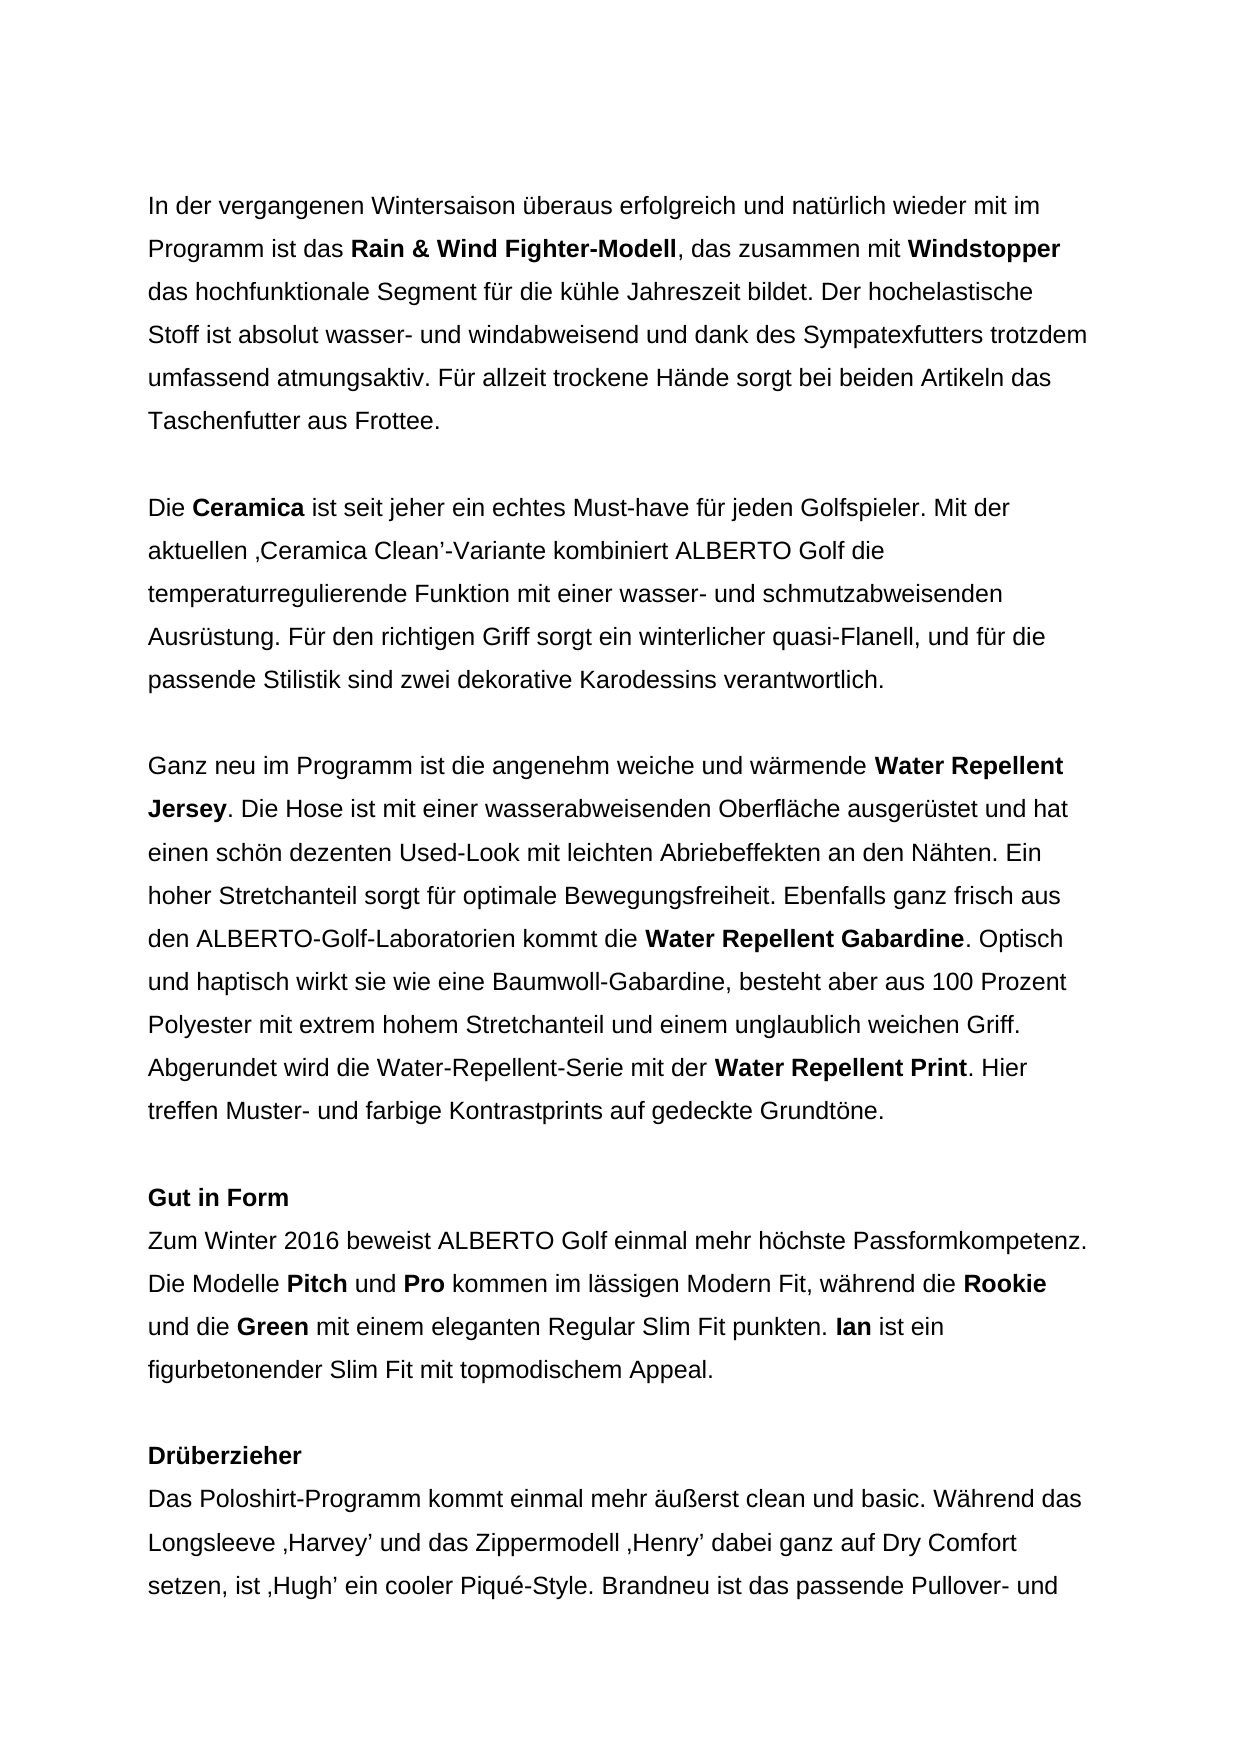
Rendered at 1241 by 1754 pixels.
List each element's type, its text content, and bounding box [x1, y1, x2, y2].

text In der vergangenen Wintersaison überaus erfolgreich und natürlich wieder mit im Programm ist das Rain & Wind Fighter-Modell, das zusammen mit Windstopper das hochfunktionale Segment für die kühle Jahreszeit bildet. Der hochelastische Stoff ist absolut wasser- und windabweisend und dank des Sympatexfutters trotzdem umfassend atmungsaktiv. Für allzeit trockene Hände sorgt bei beiden Artikeln das Taschenfutter aus Frottee. [148, 191, 1092, 435]
text Gut in Form [148, 1183, 1092, 1211]
text Zum Winter 2016 beweist ALBERTO Golf einmal mehr höchste Passformkompetenz. Die Modelle Pitch und Pro kommen im lässigen Modern Fit, während die Rookie und die Green mit einem eleganten Regular Slim Fit punkten. Ian ist ein figurbetonender Slim Fit mit topmodischem Appeal. [148, 1226, 1092, 1384]
text Die Ceramica ist seit jeher ein echtes Must-have für jeden Golfspieler. Mit der aktuellen ‚Ceramica Clean’-Variante kombiniert ALBERTO Golf die temperaturregulierende Funktion mit einer wasser- und schmutzabweisenden Ausrüstung. Für den richtigen Griff sorgt ein winterlicher quasi-Flanell, und für die passende Stilistik sind zwei dekorative Karodessins verantwortlich. [148, 493, 1092, 694]
text Drüberzieher [148, 1441, 1092, 1470]
text Ganz neu im Programm ist die angenehm weiche und wärmende Water Repellent Jersey. Die Hose ist mit einer wasserabweisenden Oberfläche ausgerüstet und hat einen schön dezenten Used-Look mit leichten Abriebeffekten an den Nähten. Ein hoher Stretchanteil sorgt für optimale Bewegungsfreiheit. Ebenfalls ganz frisch aus den ALBERTO-Golf-Laboratorien kommt die Water Repellent Gabardine. Optisch und haptisch wirkt sie wie eine Baumwoll-Gabardine, besteht aber aus 100 Prozent Polyester mit extrem hohem Stretchanteil und einem unglaublich weichen Griff. Abgerundet wird die Water-Repellent-Serie mit der Water Repellent Print. Hier treffen Muster- und farbige Kontrastprints auf gedeckte Grundtöne. [148, 751, 1092, 1125]
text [148, 1484, 1092, 1599]
